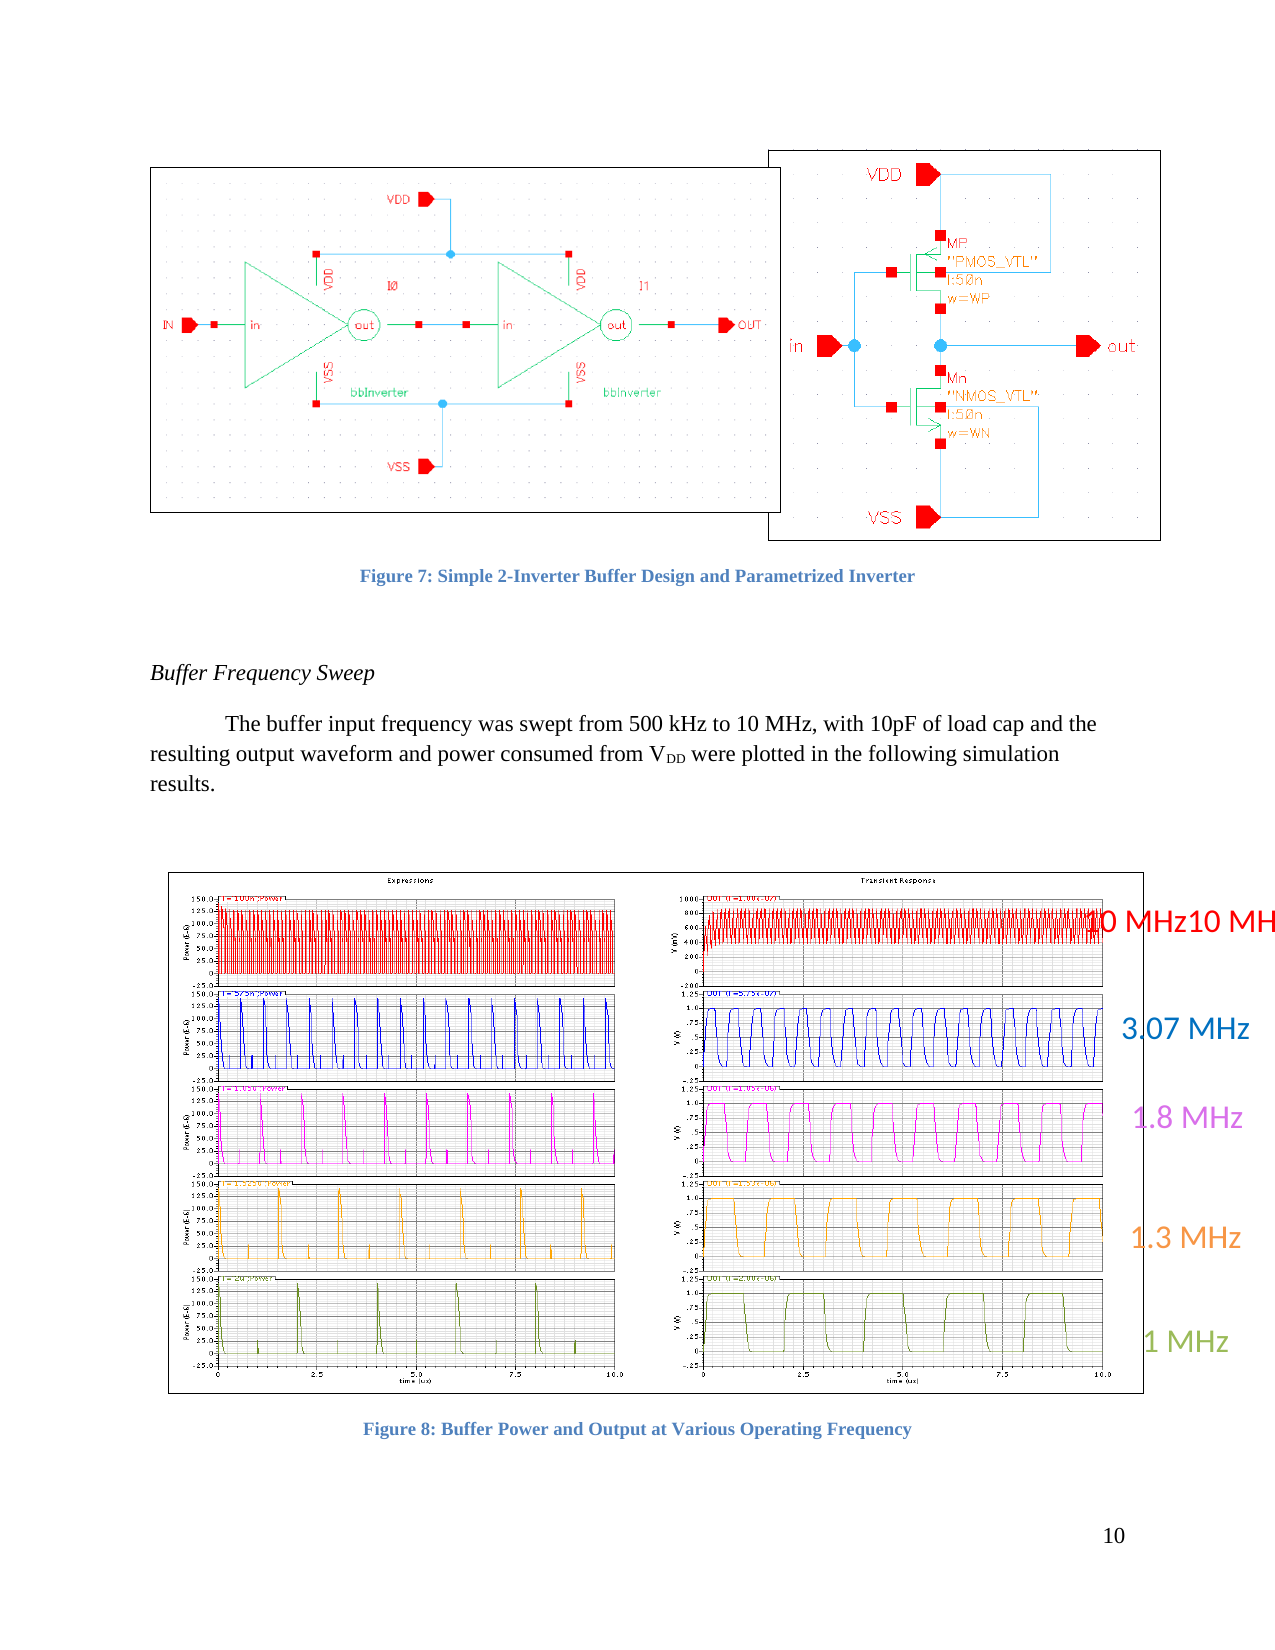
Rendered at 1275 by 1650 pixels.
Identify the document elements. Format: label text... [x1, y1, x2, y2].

picture [169, 873, 1143, 1393]
picture [151, 168, 780, 512]
text Figure 7: Simple 2-Inverter Buffer Design and Parametrized Inverter [150, 565, 1125, 587]
text Buffer Frequency Sweep [150, 659, 1125, 685]
text The buffer input frequency was swept from 500 kHz to 10 MHz, with 10pF of load cap and the resulting output waveform and power consumed from VDD were plotted in the following simulation results. [150, 710, 1125, 797]
picture [769, 151, 1160, 540]
text Figure 8: Buffer Power and Output at Various Operating Frequency [150, 1418, 1125, 1439]
